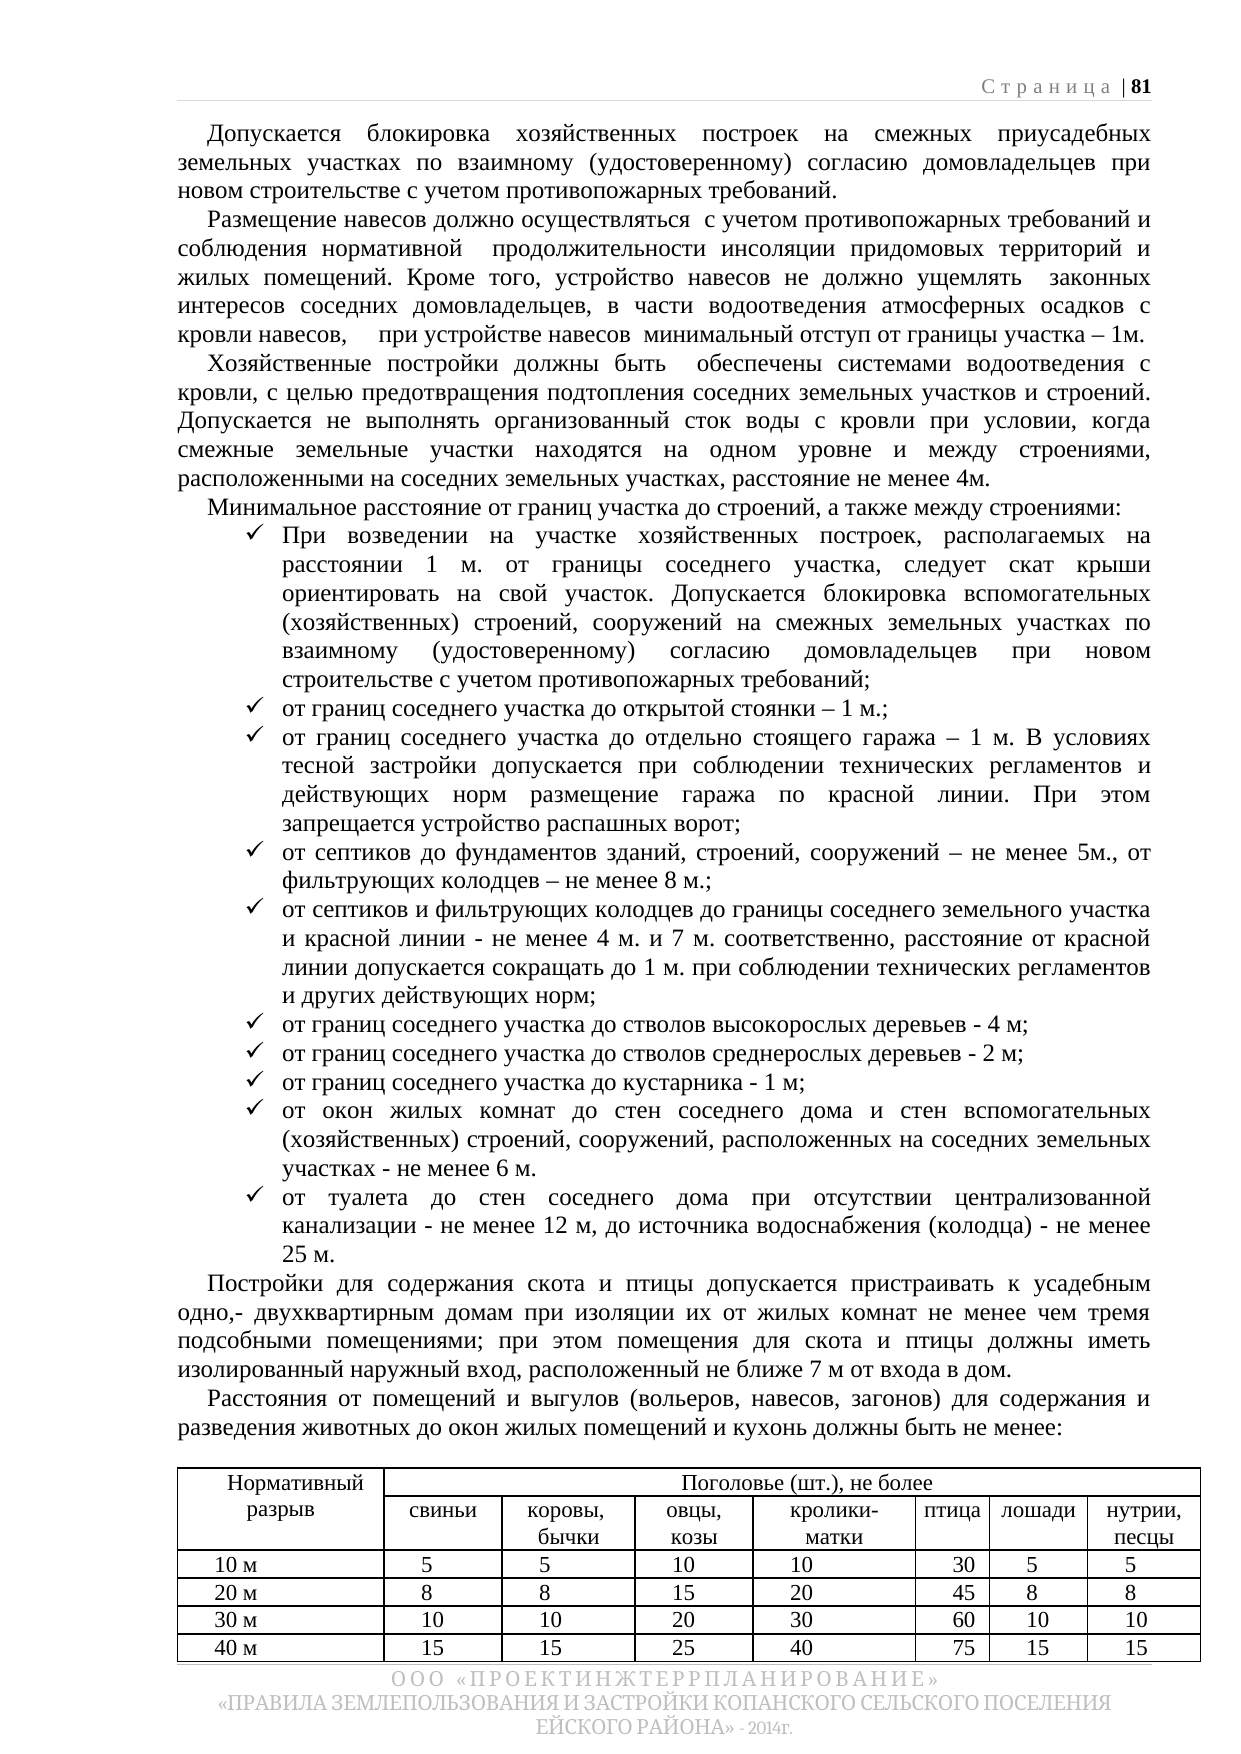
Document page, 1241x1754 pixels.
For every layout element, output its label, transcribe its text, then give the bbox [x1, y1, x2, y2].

table_cell 20 м [178, 1579, 383, 1605]
text Размещение навесов должно осуществляться с учетом противопожарных требований и соблюдения нормативной продолжительности инсоляции придомовых территорий и жилых помещений. Кроме того, устройство навесов не должно ущемлять законных интересов соседних домовладельцев, в части водоотведения атмосферных осадков с кровли навесов, при устройстве навесов минимальный отступ от границы участка – 1м. [177, 204, 1152, 348]
table_cell 15 [1088, 1635, 1200, 1661]
list от септиков до фундаментов зданий, строений, сооружений – не менее 5м., от фильтрующих колодцев – не менее 8 м.; [244, 837, 1152, 894]
table_cell 40 [754, 1635, 915, 1661]
table_cell 10 [990, 1607, 1087, 1633]
list от границ соседнего участка до кустарника - 1 м; [244, 1067, 1152, 1096]
list от границ соседнего участка до открытой стоянки – 1 м.; [244, 693, 1152, 722]
table_cell 20 [754, 1579, 915, 1605]
list от туалета до стен соседнего дома при отсутствии централизованной канализации - не менее 12 м, до источника водоснабжения (колодца) - не менее 25 м. [244, 1182, 1152, 1268]
table_cell лошади [990, 1497, 1087, 1549]
table_cell 15 [636, 1579, 752, 1605]
list При возведении на участке хозяйственных построек, располагаемых на расстоянии 1 м. от границы соседнего участка, следует скат крыши ориентировать на свой участок. Допускается блокировка вспомогательных (хозяйственных) строений, сооружений на смежных земельных участках по взаимному (удостоверенному) согласию домовладельцев при новом строительстве с учетом противопожарных требований; [244, 521, 1152, 693]
table_cell 5 [1088, 1551, 1200, 1577]
table_cell 20 [636, 1607, 752, 1633]
list от септиков и фильтрующих колодцев до границы соседнего земельного участка и красной линии - не менее 4 м. и 7 м. соответственно, расстояние от красной линии допускается сокращать до 1 м. при соблюдении технических регламентов и других действующих норм; [244, 894, 1152, 1009]
table_cell свиньи [385, 1497, 501, 1549]
table_cell 8 [503, 1579, 634, 1605]
text Хозяйственные постройки должны быть обеспечены системами водоотведения с кровли, с целью предотвращения подтопления соседних земельных участков и строений. Допускается не выполнять организованный сток воды с кровли при условии, когда смежные земельные участки находятся на одном уровне и между строениями, расположенными на соседних земельных участках, расстояние не менее 4м. [177, 348, 1152, 492]
list от окон жилых комнат до стен соседнего дома и стен вспомогательных (хозяйственных) строений, сооружений, расположенных на соседних земельных участках - не менее 6 м. [244, 1096, 1152, 1182]
list от границ соседнего участка до отдельно стоящего гаража – 1 м. В условиях тесной застройки допускается при соблюдении технических регламентов и действующих норм размещение гаража по красной линии. При этом запрещается устройство распашных ворот; [244, 722, 1152, 837]
table_cell 10 [385, 1607, 501, 1633]
table_cell 25 [636, 1635, 752, 1661]
table_header Нормативный разрыв [178, 1469, 383, 1549]
table_cell коровы, бычки [503, 1497, 634, 1549]
table_cell 5 [385, 1551, 501, 1577]
table_cell 15 [503, 1635, 634, 1661]
table_cell 8 [385, 1579, 501, 1605]
table_cell 75 [916, 1635, 989, 1661]
table_cell 8 [1088, 1579, 1200, 1605]
table_cell 40 м [178, 1635, 383, 1661]
table_cell птица [916, 1497, 989, 1549]
table_cell кролики- матки [754, 1497, 915, 1549]
table_cell 30 м [178, 1607, 383, 1633]
table_cell 10 м [178, 1551, 383, 1577]
table_cell 10 [503, 1607, 634, 1633]
table_cell 60 [916, 1607, 989, 1633]
table_header Поголовье (шт.), не более [385, 1469, 1200, 1495]
list от границ соседнего участка до стволов среднерослых деревьев - 2 м; [244, 1038, 1152, 1067]
table_cell 15 [990, 1635, 1087, 1661]
text Минимальное расстояние от границ участка до строений, а также между строениями: [177, 492, 1152, 521]
table_cell 30 [754, 1607, 915, 1633]
table_cell 8 [990, 1579, 1087, 1605]
table_cell 5 [990, 1551, 1087, 1577]
table_cell нутрии, песцы [1088, 1497, 1200, 1549]
table_cell 10 [1088, 1607, 1200, 1633]
table_cell 30 [916, 1551, 989, 1577]
table_cell 45 [916, 1579, 989, 1605]
table_cell 10 [754, 1551, 915, 1577]
list от границ соседнего участка до стволов высокорослых деревьев - 4 м; [244, 1009, 1152, 1038]
text Постройки для содержания скота и птицы допускается пристраивать к усадебным одно,- двухквартирным домам при изоляции их от жилых комнат не менее чем тремя подсобными помещениями; при этом помещения для скота и птицы должны иметь изолированный наружный вход, расположенный не ближе 7 м от входа в дом. [177, 1268, 1152, 1383]
table_cell овцы, козы [636, 1497, 752, 1549]
text Допускается блокировка хозяйственных построек на смежных приусадебных земельных участках по взаимному (удостоверенному) согласию домовладельцев при новом строительстве с учетом противопожарных требований. [177, 118, 1152, 204]
table_cell 10 [636, 1551, 752, 1577]
table_cell 15 [385, 1635, 501, 1661]
text Расстояния от помещений и выгулов (вольеров, навесов, загонов) для содержания и разведения животных до окон жилых помещений и кухонь должны быть не менее: [177, 1383, 1152, 1441]
table_cell 5 [503, 1551, 634, 1577]
